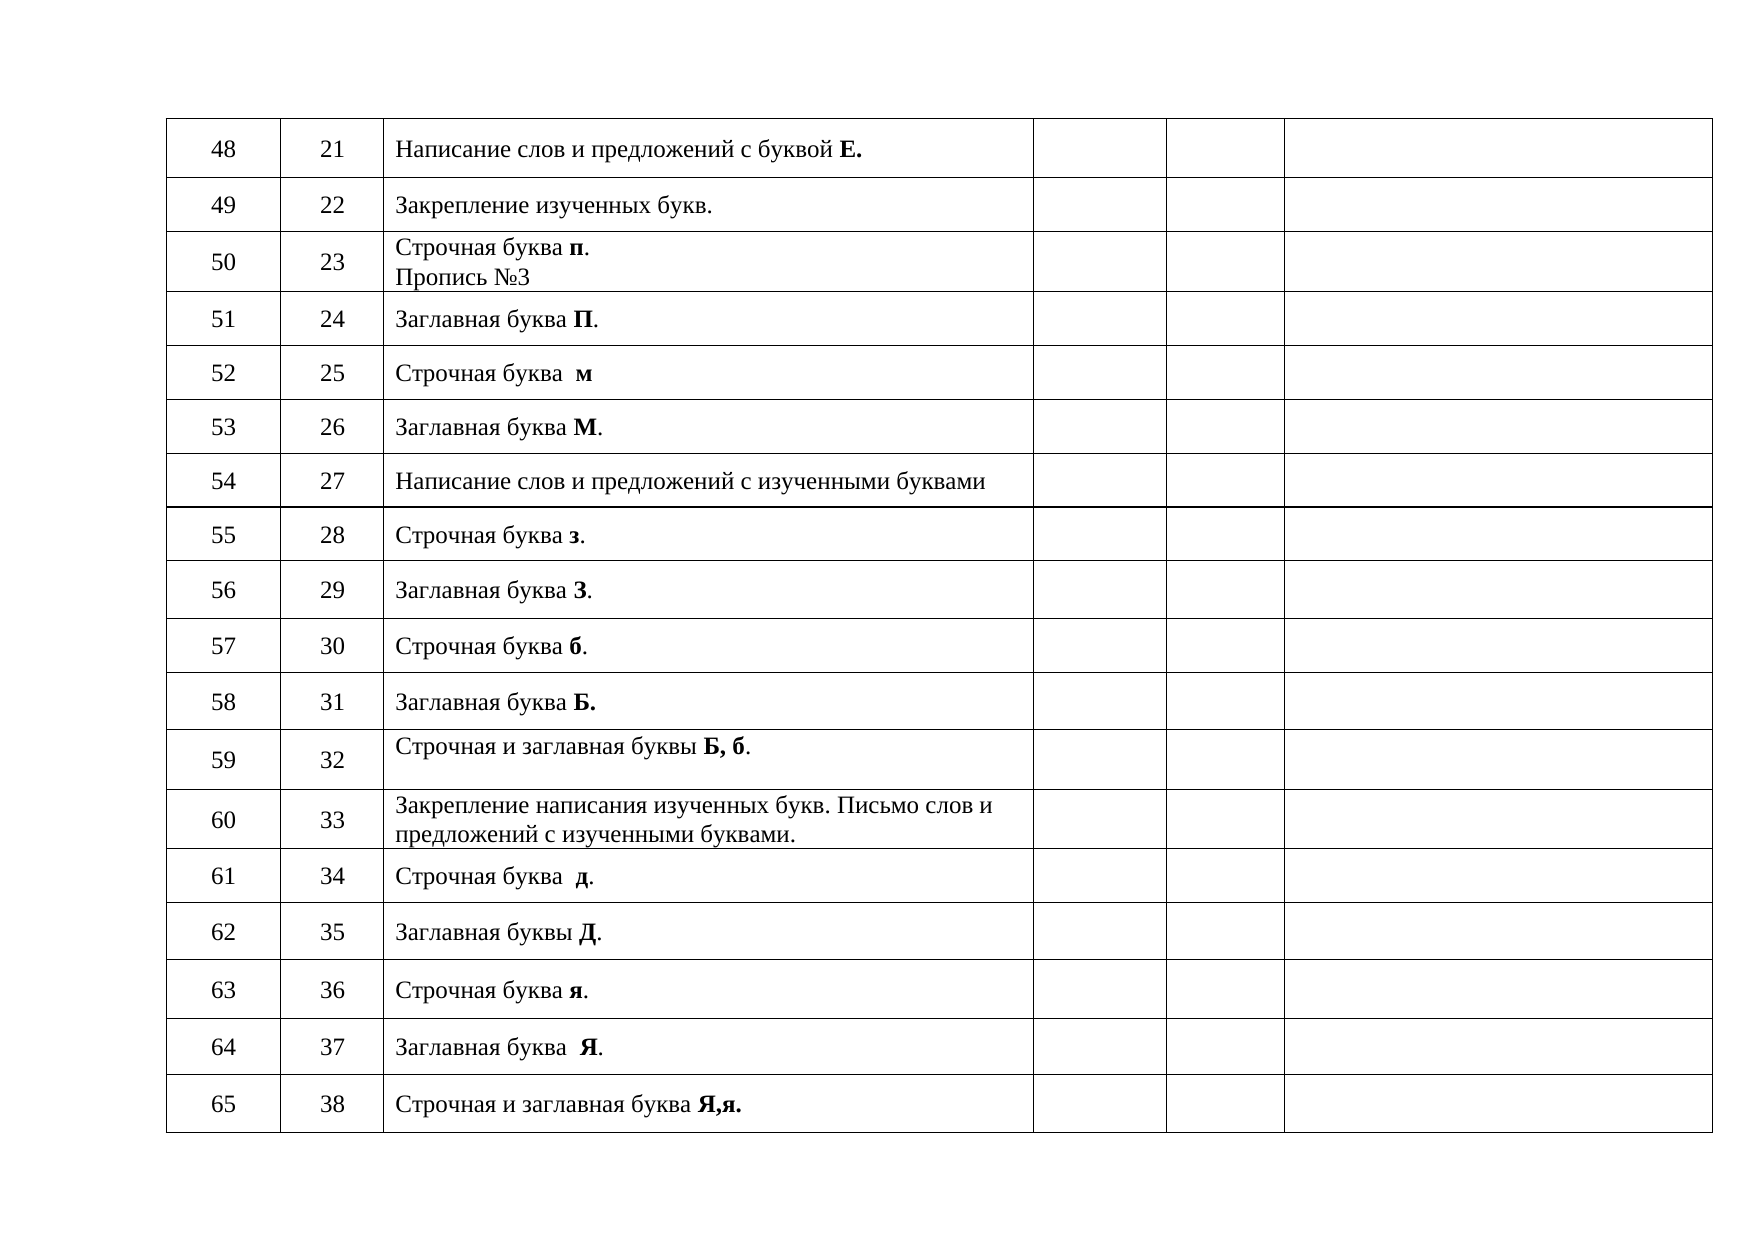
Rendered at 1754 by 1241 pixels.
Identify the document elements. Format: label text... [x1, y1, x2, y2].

table_cell [1285, 1075, 1712, 1132]
table_cell [1034, 400, 1166, 453]
table_cell 30 [281, 619, 383, 672]
table_cell Строчная и заглавная буква Я,я. [384, 1075, 1033, 1132]
table_cell 27 [281, 454, 383, 506]
table_cell [1285, 619, 1712, 672]
table_cell Заглавная буква М. [384, 400, 1033, 453]
table_cell [1167, 232, 1284, 291]
table_cell Написание слов и предложений с изученными буквами [384, 454, 1033, 506]
table_cell [1034, 346, 1166, 399]
table_cell 22 [281, 178, 383, 231]
table_cell 21 [281, 119, 383, 177]
table_cell 61 [167, 849, 280, 902]
table_cell [1167, 903, 1284, 959]
table_cell Заглавная буква П. [384, 292, 1033, 345]
table_cell Заглавная буквы Д. [384, 903, 1033, 959]
table_cell [1034, 790, 1166, 848]
table_cell [1167, 960, 1284, 1018]
table_cell 59 [167, 730, 280, 789]
table_cell [1167, 454, 1284, 506]
table_cell Закрепление написания изученных букв. Письмо слов и предложений с изученными буквами. [384, 790, 1033, 848]
table_cell 60 [167, 790, 280, 848]
table_cell 53 [167, 400, 280, 453]
table_cell Строчная и заглавная буквы Б, б. [384, 730, 1033, 789]
table_cell [1167, 292, 1284, 345]
table_cell Строчная буква з. [384, 508, 1033, 560]
table_cell [1034, 232, 1166, 291]
table_cell [1285, 561, 1712, 618]
table_cell [1285, 849, 1712, 902]
table_cell 34 [281, 849, 383, 902]
table_cell [1285, 508, 1712, 560]
table_cell [1167, 790, 1284, 848]
table_cell Заглавная буква З. [384, 561, 1033, 618]
table_cell 24 [281, 292, 383, 345]
table_cell Строчная буква п. Пропись №3 [384, 232, 1033, 291]
table_cell 31 [281, 673, 383, 729]
table_cell 37 [281, 1019, 383, 1074]
table_cell [1285, 960, 1712, 1018]
table_cell [1285, 903, 1712, 959]
table_cell [1167, 673, 1284, 729]
table_cell [1034, 1075, 1166, 1132]
table_cell 54 [167, 454, 280, 506]
table_cell [1167, 508, 1284, 560]
table_cell 23 [281, 232, 383, 291]
table_cell [1034, 119, 1166, 177]
table_cell 63 [167, 960, 280, 1018]
table_cell [1034, 292, 1166, 345]
table_cell 36 [281, 960, 383, 1018]
table_cell 51 [167, 292, 280, 345]
table_cell [1167, 1075, 1284, 1132]
table_cell [1285, 673, 1712, 729]
table_cell 55 [167, 508, 280, 560]
table_cell 38 [281, 1075, 383, 1132]
table_cell [1285, 292, 1712, 345]
table_cell 65 [167, 1075, 280, 1132]
table_cell [1034, 1019, 1166, 1074]
table_cell 35 [281, 903, 383, 959]
table_cell [1167, 730, 1284, 789]
table_cell [1285, 400, 1712, 453]
table_cell [1034, 561, 1166, 618]
table_cell [1034, 454, 1166, 506]
table_cell 58 [167, 673, 280, 729]
table_cell [1167, 1019, 1284, 1074]
table_cell 56 [167, 561, 280, 618]
table_cell [1034, 960, 1166, 1018]
table_cell 52 [167, 346, 280, 399]
table_cell 62 [167, 903, 280, 959]
table_cell 26 [281, 400, 383, 453]
table_cell Заглавная буква Я. [384, 1019, 1033, 1074]
table_cell 25 [281, 346, 383, 399]
table_cell [1167, 400, 1284, 453]
table_cell [1034, 730, 1166, 789]
table_cell 29 [281, 561, 383, 618]
table_cell 33 [281, 790, 383, 848]
table_cell [1167, 849, 1284, 902]
table_cell [1285, 346, 1712, 399]
table_cell 57 [167, 619, 280, 672]
table_cell [1034, 619, 1166, 672]
table_cell [1167, 561, 1284, 618]
table_cell [1034, 178, 1166, 231]
table_cell Строчная буква я. [384, 960, 1033, 1018]
table_cell [1034, 673, 1166, 729]
table_cell [1285, 454, 1712, 506]
table_cell [1034, 508, 1166, 560]
table_cell Строчная буква б. [384, 619, 1033, 672]
table_cell 49 [167, 178, 280, 231]
table_cell [1285, 1019, 1712, 1074]
table_cell [1167, 619, 1284, 672]
table_cell [1167, 346, 1284, 399]
table_cell Строчная буква м [384, 346, 1033, 399]
table_cell [1167, 119, 1284, 177]
table_cell Заглавная буква Б. [384, 673, 1033, 729]
table_cell 64 [167, 1019, 280, 1074]
table_cell 48 [167, 119, 280, 177]
table_cell Строчная буква д. [384, 849, 1033, 902]
table_cell 50 [167, 232, 280, 291]
table_cell [1285, 790, 1712, 848]
table_cell [1167, 178, 1284, 231]
table_cell Закрепление изученных букв. [384, 178, 1033, 231]
table_cell Написание слов и предложений с буквой Е. [384, 119, 1033, 177]
table_cell [1034, 849, 1166, 902]
table_cell [1285, 178, 1712, 231]
table_cell 32 [281, 730, 383, 789]
table_cell [1285, 730, 1712, 789]
table_cell 28 [281, 508, 383, 560]
table_cell [1285, 232, 1712, 291]
table_cell [1285, 119, 1712, 177]
table_cell [1034, 903, 1166, 959]
